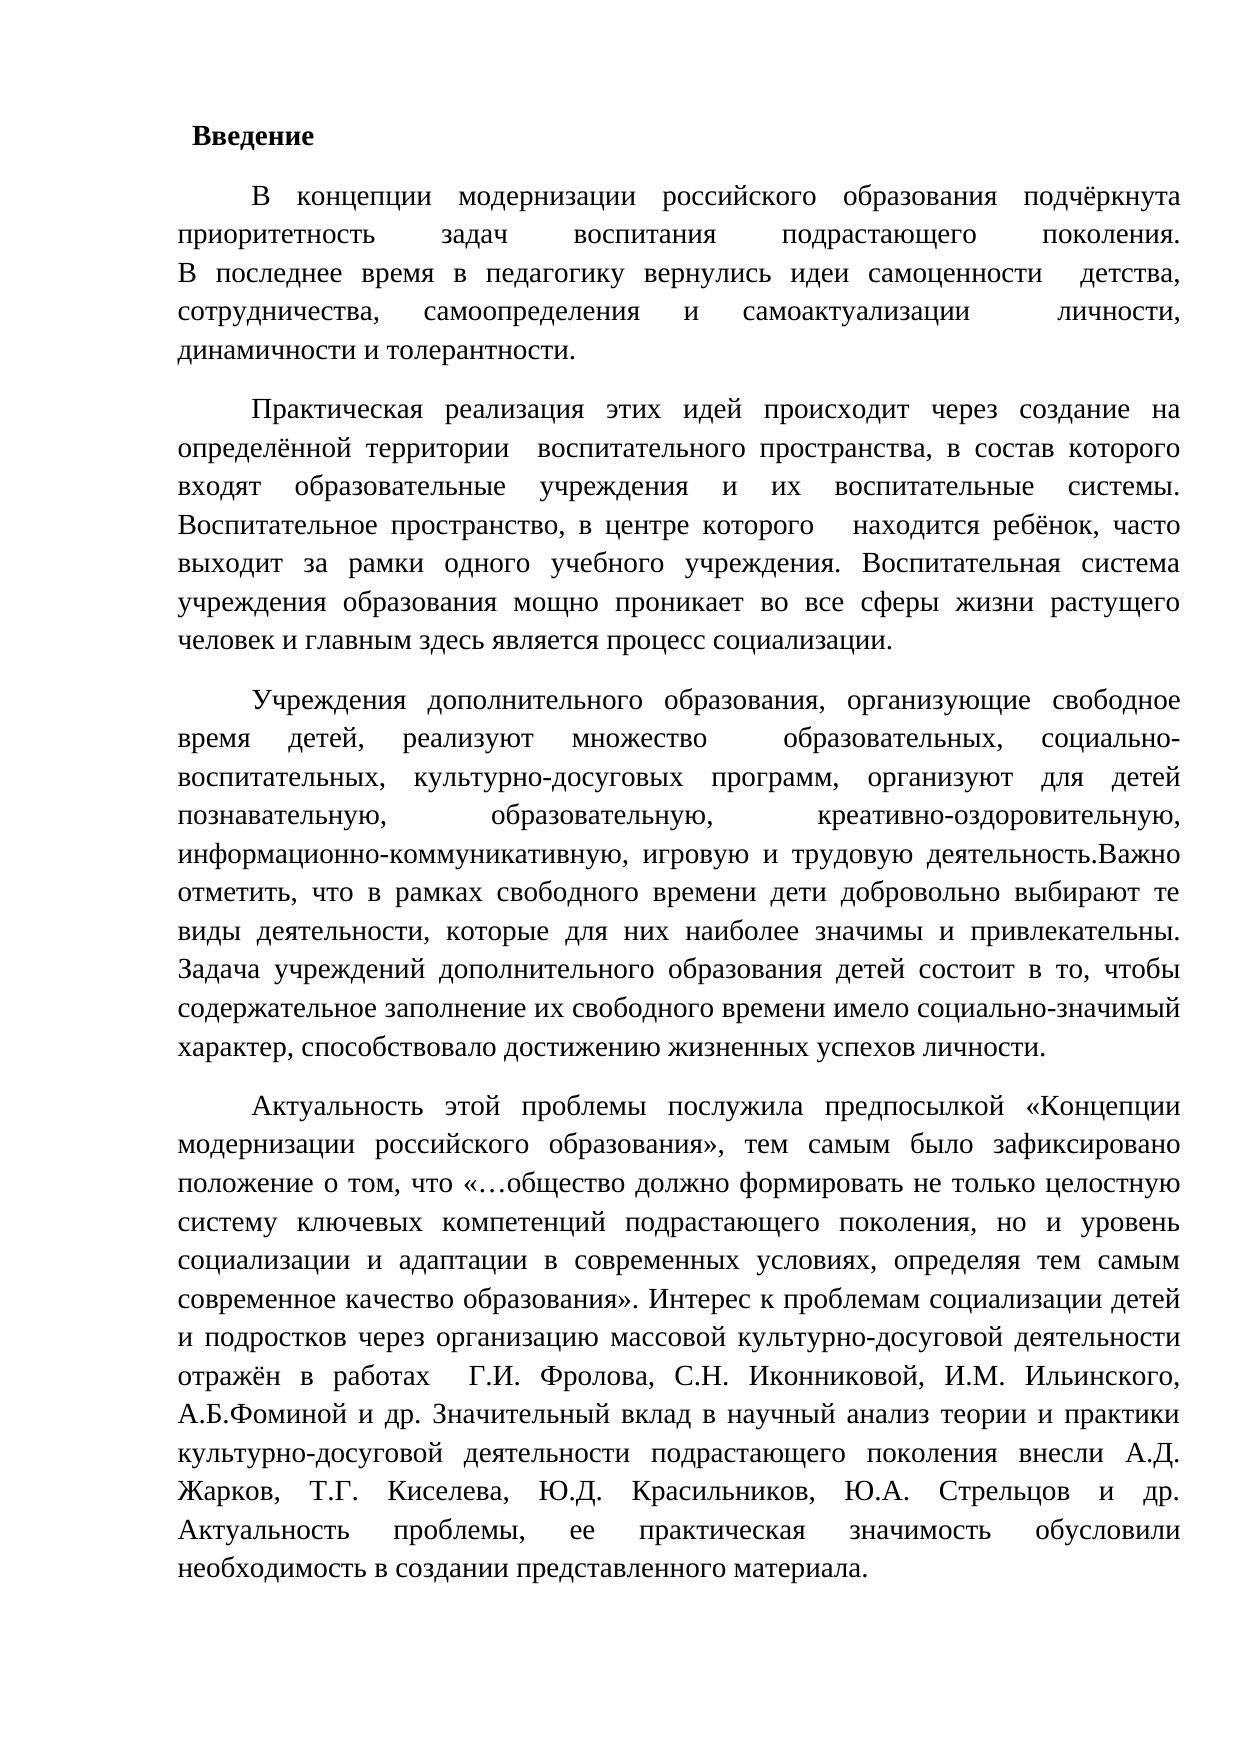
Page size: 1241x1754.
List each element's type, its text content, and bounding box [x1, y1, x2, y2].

text Учреждения дополнительного образования, организующие свободное время детей, реализуют множество образовательных, социально-воспитательных, культурно-досуговых программ, организуют для детей познавательную, образовательную, креативно-оздоровительную, информационно-коммуникативную, игровую и трудовую деятельность.Важно отметить, что в рамках свободного времени дети добровольно выбирают те виды деятельности, которые для них наиболее значимы и привлекательны. Задача учреждений дополнительного образования детей состоит в то, чтобы содержательное заполнение их свободного времени имело социально-значимый характер, способствовало достижению жизненных успехов личности. [177, 682, 1181, 1062]
text Практическая реализация этих идей происходит через создание на определённой территории воспитательного пространства, в состав которого входят образовательные учреждения и их воспитательные системы. Воспитательное пространство, в центре которого находится ребёнок, часто выходит за рамки одного учебного учреждения. Воспитательная система учреждения образования мощно проникает во все сферы жизни растущего человек и главным здесь является процесс социализации. [177, 391, 1181, 656]
text Введение [177, 118, 1181, 152]
text Актуальность этой проблемы послужила предпосылкой «Концепции модернизации российского образования», тем самым было зафиксировано положение о том, что «…общество должно формировать не только целостную систему ключевых компетенций подрастающего поколения, но и уровень социализации и адаптации в современных условиях, определяя тем самым современное качество образования». Интерес к проблемам социализации детей и подростков через организацию массовой культурно-досуговой деятельности отражён в работах Г.И. Фролова, С.Н. Иконниковой, И.М. Ильинского, А.Б.Фоминой и др. Значительный вклад в научный анализ теории и практики культурно-досуговой деятельности подрастающего поколения внесли А.Д. Жарков, Т.Г. Киселева, Ю.Д. Красильников, Ю.А. Стрельцов и др. Актуальность проблемы, ее практическая значимость обусловили необходимость в создании представленного материала. [162, 1088, 1181, 1584]
text В концепции модернизации российского образования подчёркнута приоритетность задач воспитания подрастающего поколения. В последнее время в педагогику вернулись идеи самоценности детства, сотрудничества, самоопределения и самоактуализации личности, динамичности и толерантности. [177, 178, 1181, 365]
